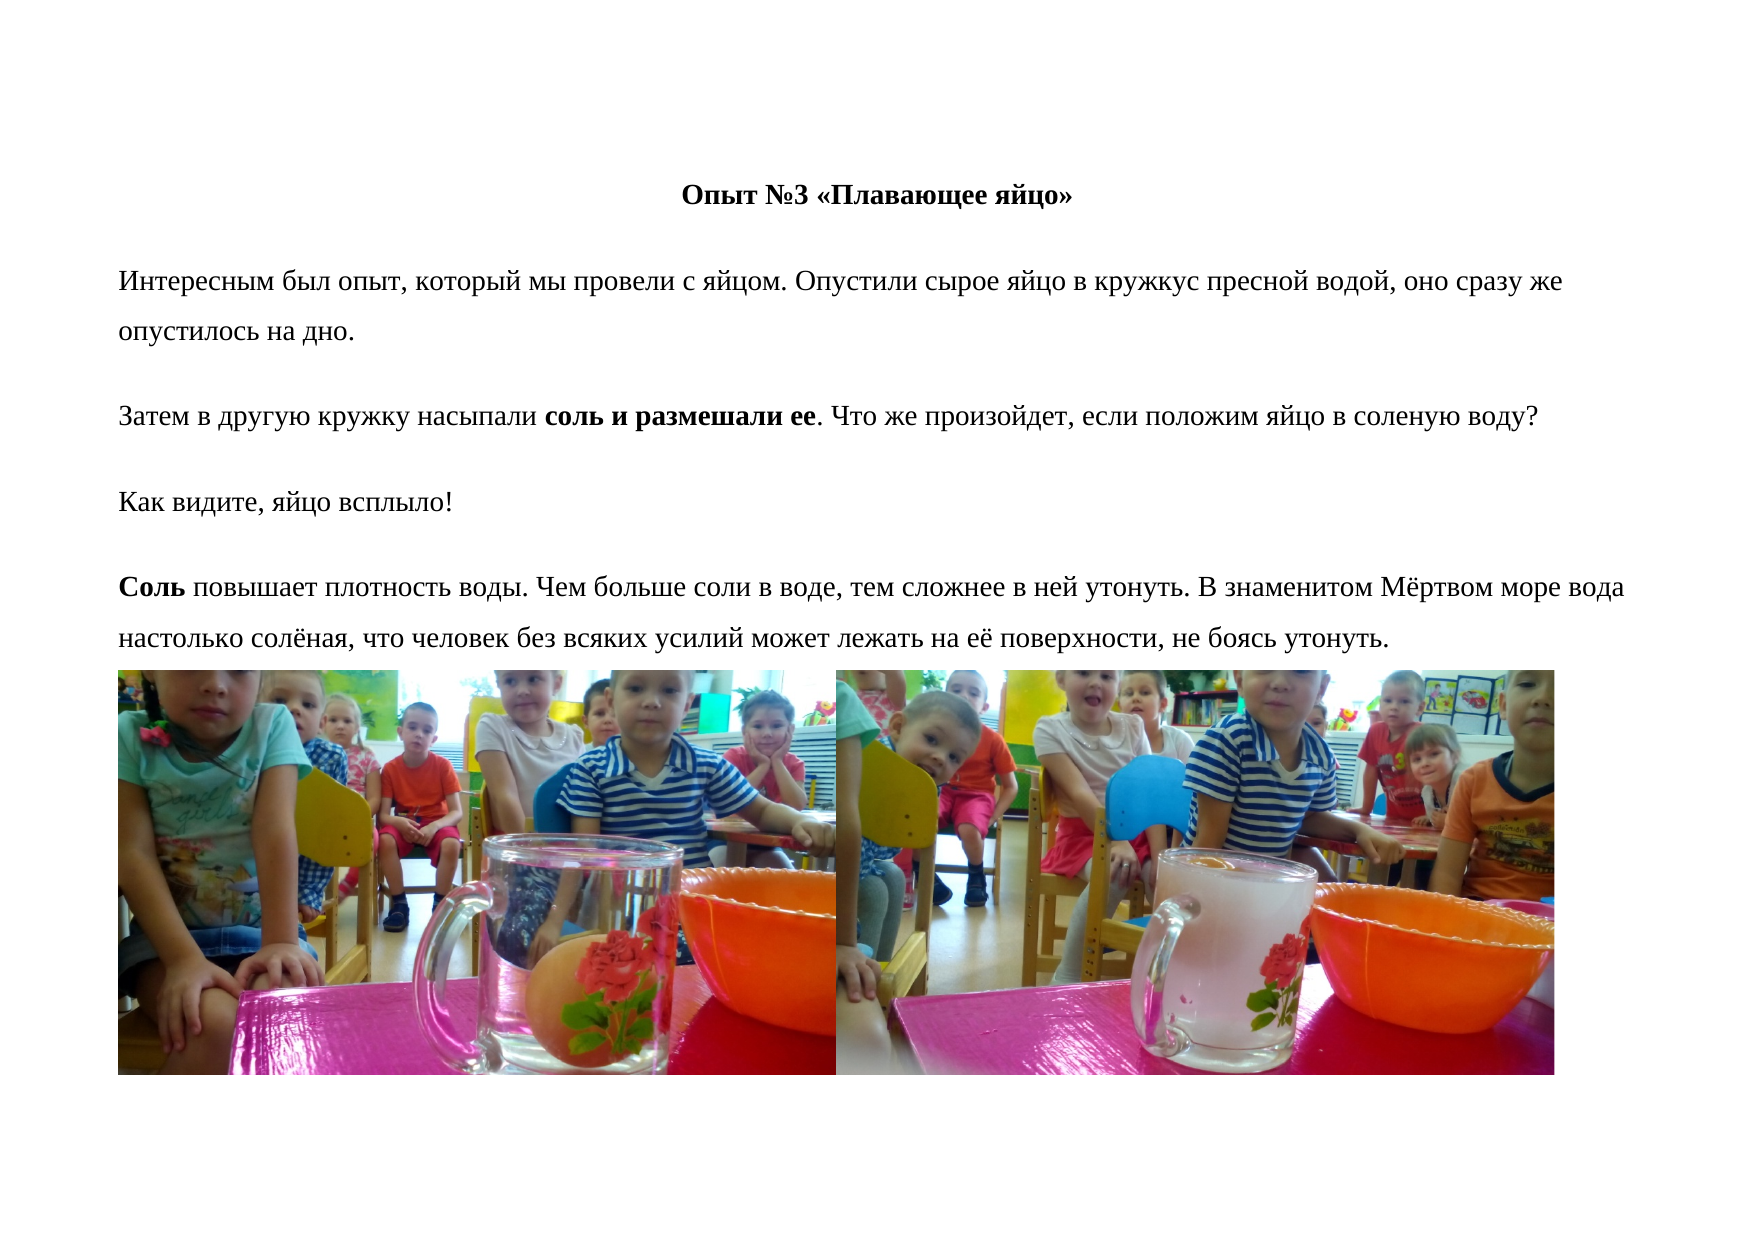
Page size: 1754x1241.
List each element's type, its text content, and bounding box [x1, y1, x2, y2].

text Опыт №3 «Плавающее яйцо» [118, 177, 1636, 211]
picture [118, 670, 1555, 1075]
text Интересным был опыт, который мы провели с яйцом. Опустили сырое яйцо в кружкус пресной водой, оно сразу же опустилось на дно. [118, 263, 1636, 347]
text Соль повышает плотность воды. Чем больше соли в воде, тем сложнее в ней утонуть. В знаменитом Мёртвом море вода настолько солёная, что человек без всяких усилий может лежать на её поверхности, не боясь утонуть. [118, 569, 1636, 653]
text Затем в другую кружку насыпали соль и размешали ее. Что же произойдет, если положим яйцо в соленую воду? [118, 398, 1636, 432]
text Как видите, яйцо всплыло! [118, 484, 1636, 518]
